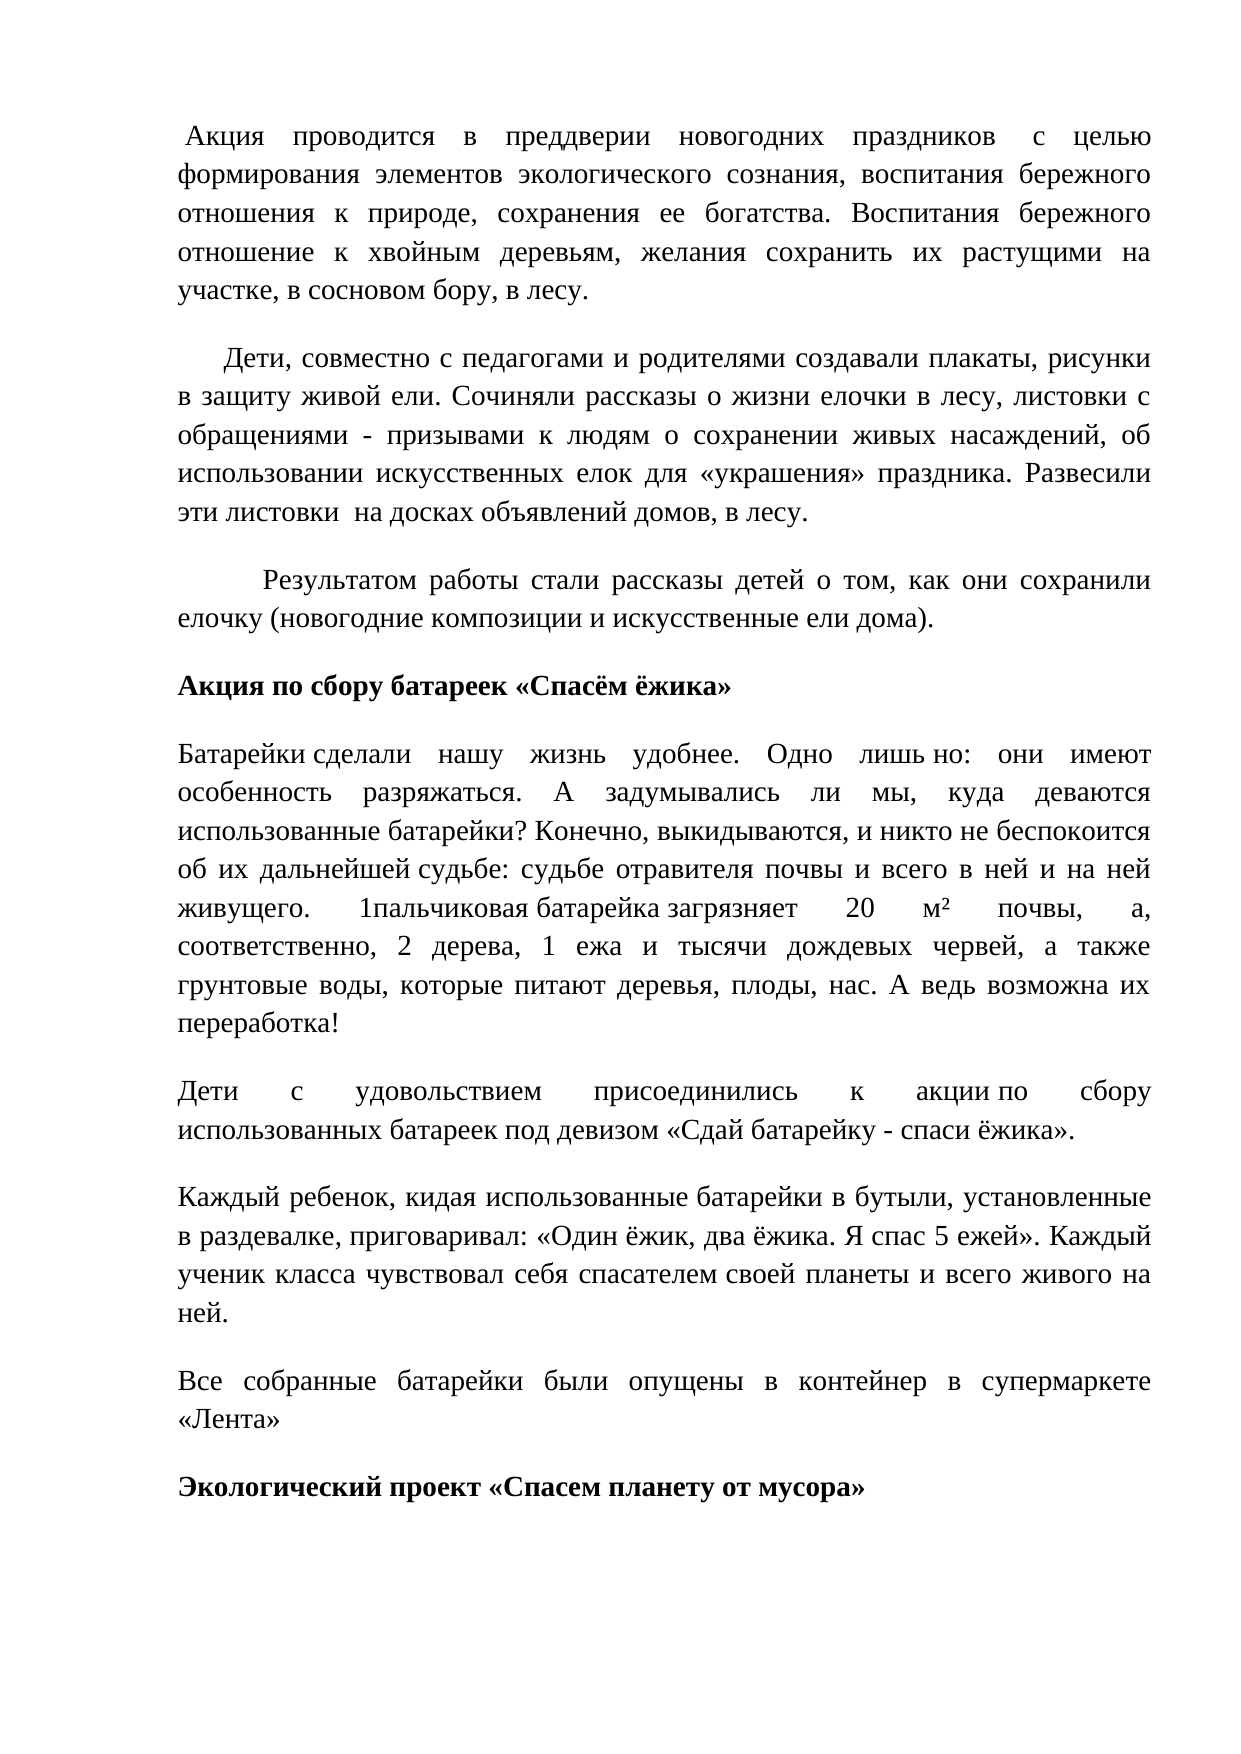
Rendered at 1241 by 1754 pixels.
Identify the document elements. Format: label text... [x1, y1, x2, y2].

text Акция проводится в преддверии новогодних праздников с целью формирования элементов экологического сознания, воспитания бережного отношения к природе, сохранения ее богатства. Воспитания бережного отношение к хвойным деревьям, желания сохранить их растущими на участке, в сосновом бору, в лесу. [177, 118, 1152, 306]
text Дети, совместно с педагогами и родителями создавали плакаты, рисунки в защиту живой ели. Сочиняли рассказы о жизни елочки в лесу, листовки с обращениями - призывами к людям о сохранении живых насаждений, об использовании искусственных елок для «украшения» праздника. Развесили эти листовки на досках объявлений домов, в лесу. [177, 340, 1152, 528]
text Батарейки сделали нашу жизнь удобнее. Одно лишь но: они имеют особенность разряжаться. А задумывались ли мы, куда деваются использованные батарейки? Конечно, выкидываются, и никто не беспокоится об их дальнейшей судьбе: судьбе отравителя почвы и всего в ней и на ней живущего. 1пальчиковая батарейка загрязняет 20 м² почвы, а, соответственно, 2 дерева, 1 ежа и тысячи дождевых червей, а также грунтовые воды, которые питают деревья, плоды, нас. А ведь возможна их переработка! [177, 736, 1152, 1039]
text Акция по сбору батареек «Спасём ёжика» [177, 668, 1152, 702]
text Каждый ребенок, кидая использованные батарейки в бутыли, установленные в раздевалке, приговаривал: «Один ёжик, два ёжика. Я спас 5 ежей». Каждый ученик класса чувствовал себя спасателем своей планеты и всего живого на ней. [177, 1179, 1152, 1329]
text Экологический проект «Спасем планету от мусора» [177, 1469, 1152, 1503]
text Все собранные батарейки были опущены в контейнер в супермаркете «Лента» [177, 1363, 1152, 1435]
text Результатом работы стали рассказы детей о том, как они сохранили елочку (новогодние композиции и искусственные ели дома). [177, 562, 1152, 634]
text Дети с удовольствием присоединились к акции по сбору использованных батареек под девизом «Сдай батарейку - спаси ёжика». [177, 1073, 1152, 1145]
